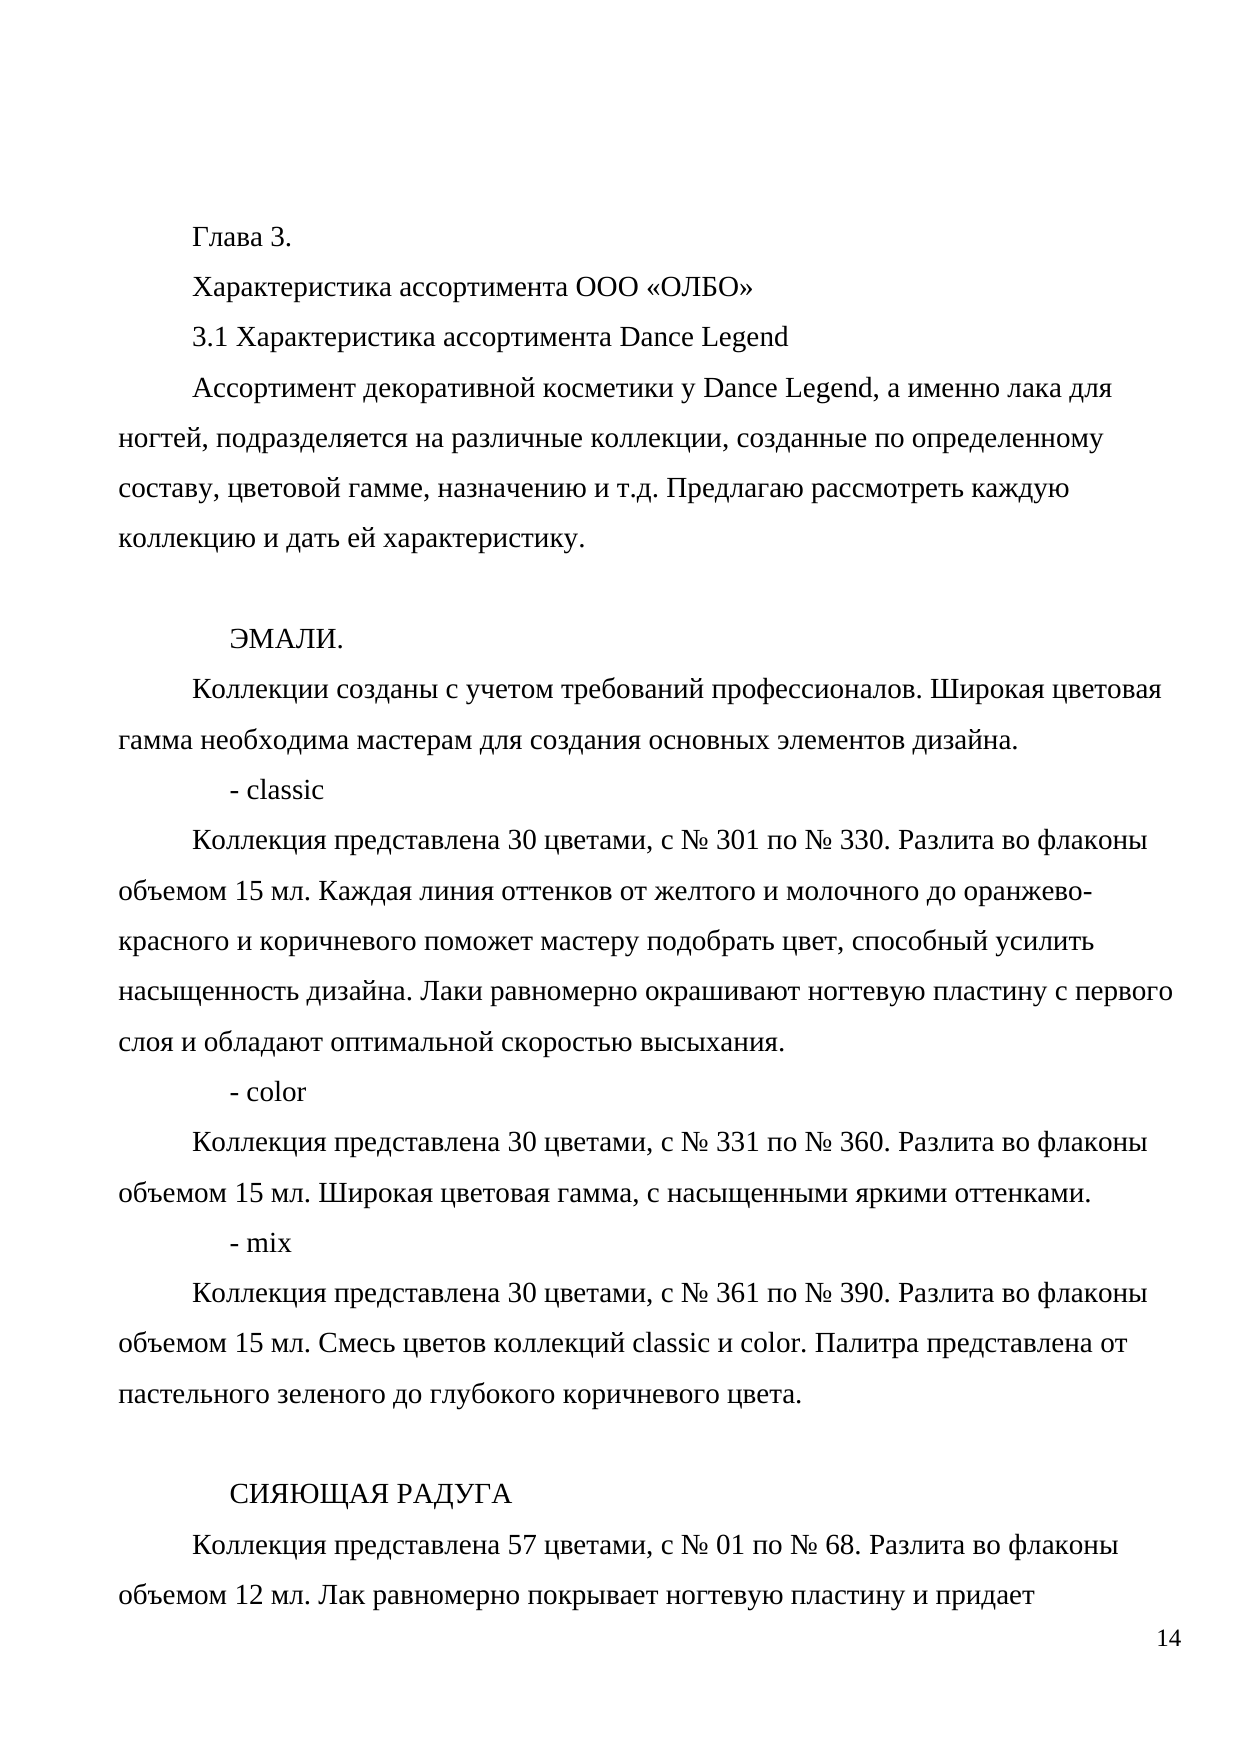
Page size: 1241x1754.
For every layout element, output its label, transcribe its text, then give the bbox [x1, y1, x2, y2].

text ЭМАЛИ. [229, 621, 1181, 655]
text СИЯЮЩАЯ РАДУГА [229, 1477, 1181, 1510]
text Ассортимент декоративной косметики у Dance Legend, а именно лака для ногтей, подразделяется на различные коллекции, созданные по определенному составу, цветовой гамме, назначению и т.д. Предлагаю рассмотреть каждую коллекцию и дать ей характеристику. [118, 370, 1181, 554]
text - classic [229, 772, 1181, 806]
text Глава 3. [118, 219, 1181, 252]
text Коллекции созданы с учетом требований профессионалов. Широкая цветовая гамма необходима мастерам для создания основных элементов дизайна. [118, 672, 1181, 755]
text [118, 1527, 1181, 1611]
text - mix [229, 1225, 1181, 1258]
text Коллекция представлена 30 цветами, с № 331 по № 360. Разлита во флаконы объемом 15 мл. Широкая цветовая гамма, с насыщенными яркими оттенками. [118, 1124, 1181, 1208]
text Коллекция представлена 30 цветами, с № 361 по № 390. Разлита во флаконы объемом 15 мл. Смесь цветов коллекций classic и color. Палитра представлена от пастельного зеленого до глубокого коричневого цвета. [118, 1275, 1181, 1409]
text Коллекция представлена 30 цветами, с № 301 по № 330. Разлита во флаконы объемом 15 мл. Каждая линия оттенков от желтого и молочного до оранжево-красного и коричневого поможет мастеру подобрать цвет, способный усилить насыщенность дизайна. Лаки равномерно окрашивают ногтевую пластину с первого слоя и обладают оптимальной скоростью высыхания. [118, 822, 1181, 1057]
text 3.1 Характеристика ассортимента Dance Legend [118, 319, 1181, 353]
text Характеристика ассортимента ООО «ОЛБО» [118, 269, 1181, 303]
text - color [229, 1074, 1181, 1108]
